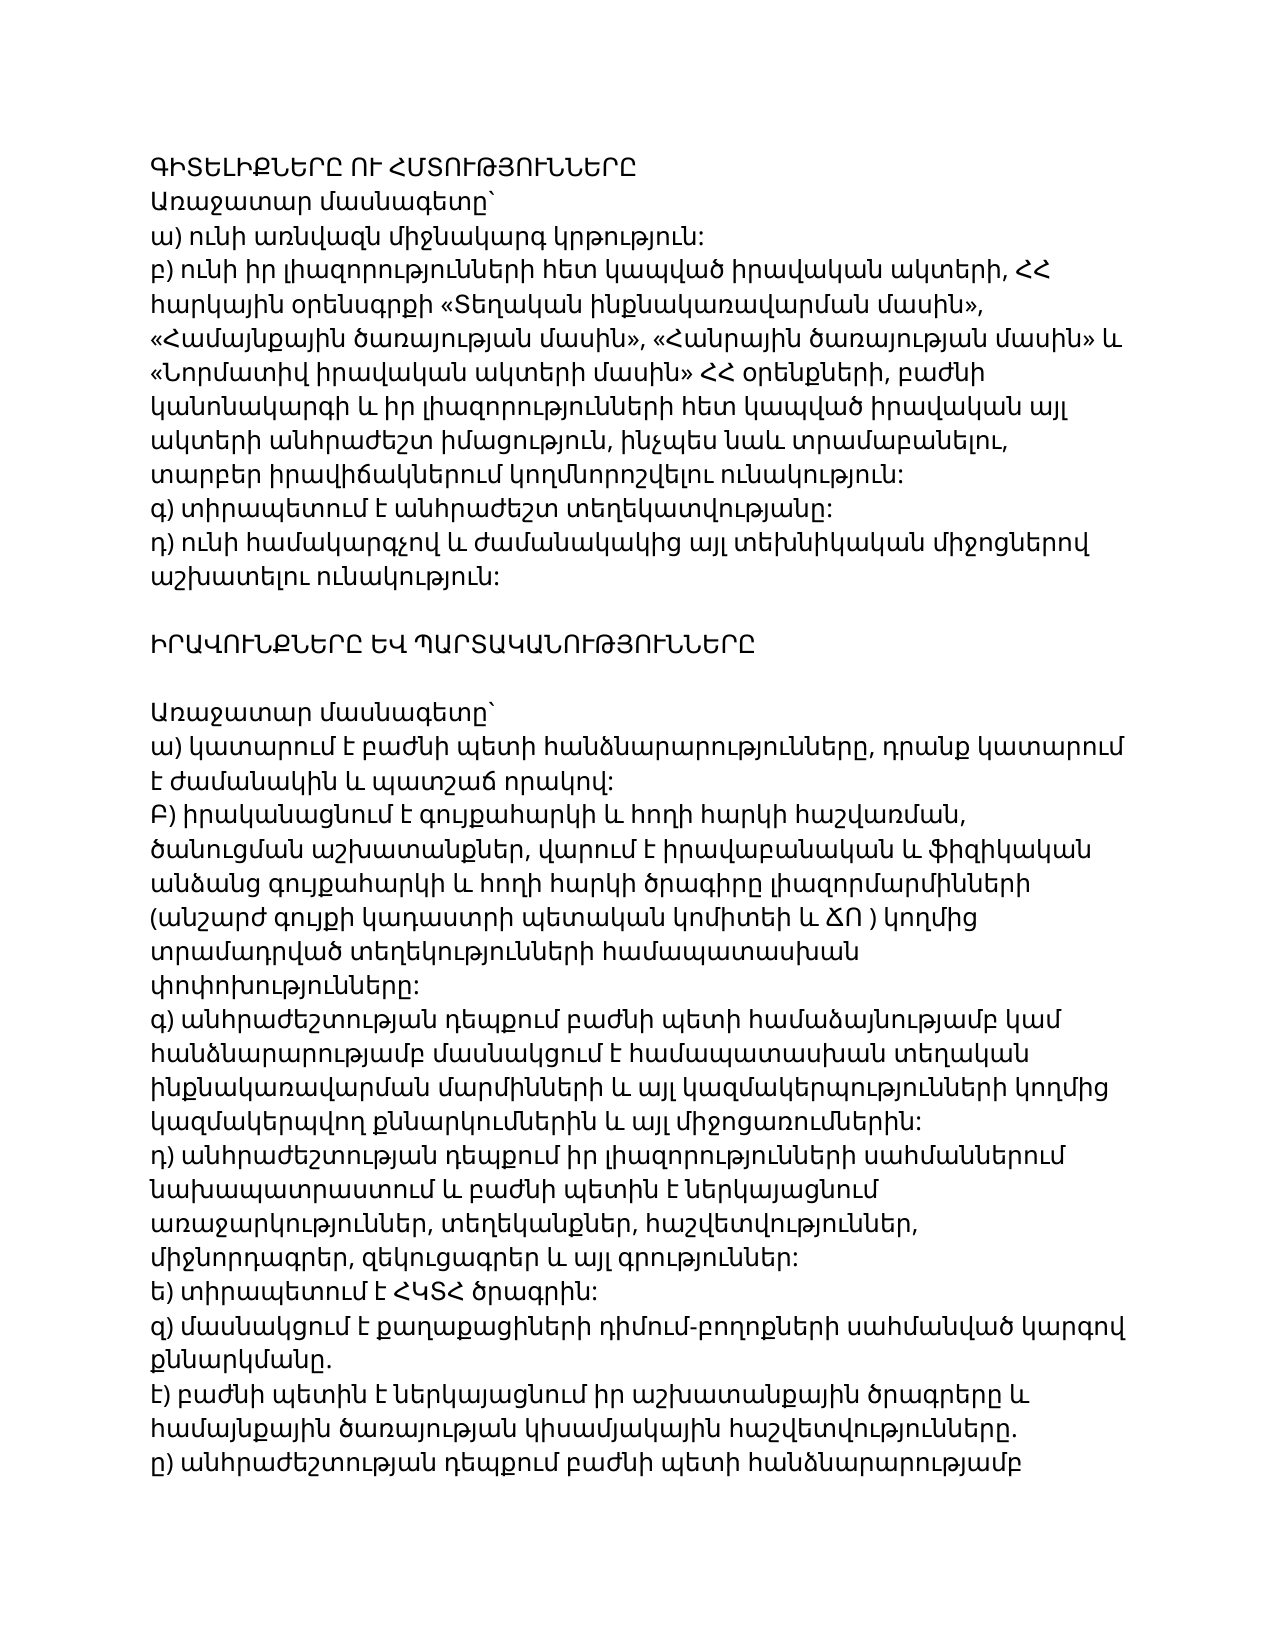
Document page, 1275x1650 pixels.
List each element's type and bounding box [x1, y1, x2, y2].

text [150, 150, 1125, 1478]
